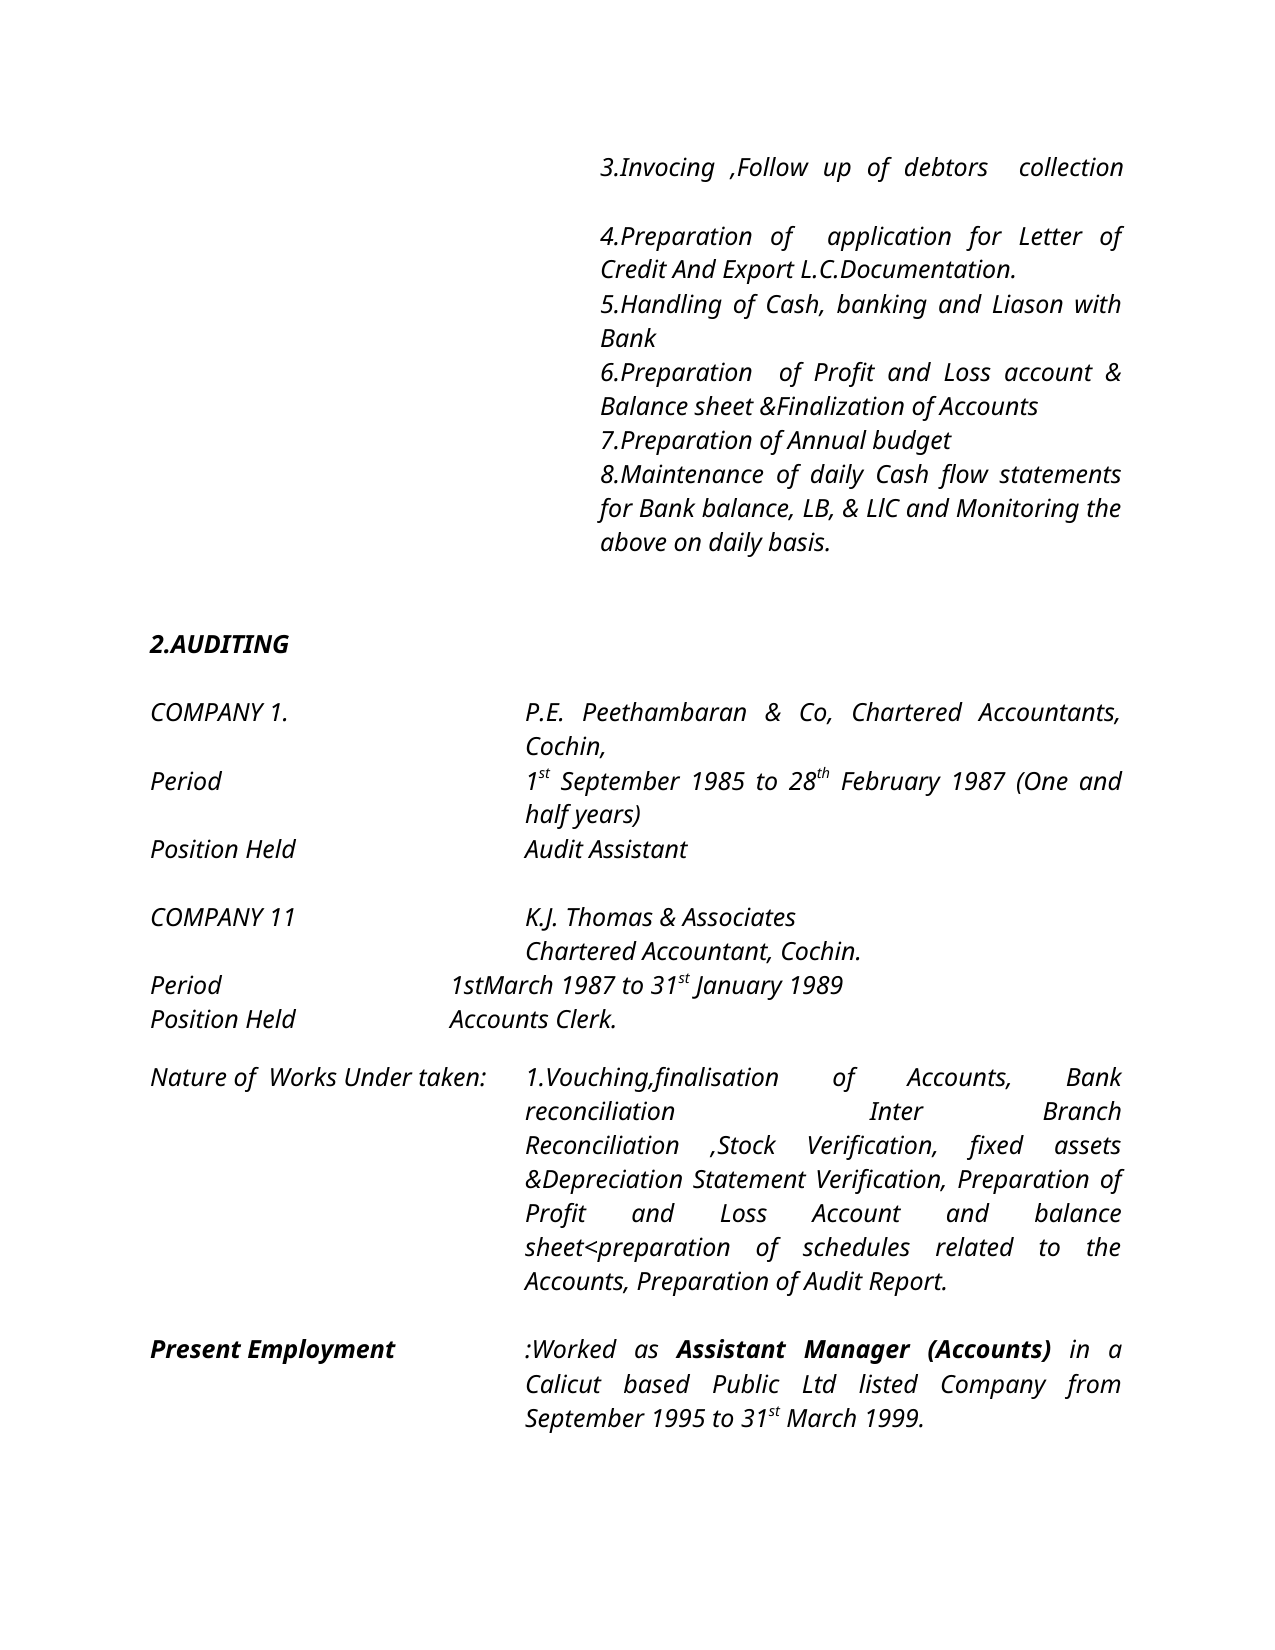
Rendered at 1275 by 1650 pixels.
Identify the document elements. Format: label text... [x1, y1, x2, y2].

subtitle Position Held Accounts Clerk. [150, 1002, 1125, 1036]
text 2.AUDITING [150, 627, 1125, 661]
text COMPANY 1. P.E. Peethambaran & Co, Chartered Accountants, Cochin, [150, 695, 1125, 763]
text Period 1st September 1985 to 28th February 1987 (One and half years) [150, 763, 1125, 831]
text Period 1stMarch 1987 to 31st January 1989 [150, 967, 1125, 1002]
text COMPANY 11 K.J. Thomas & Associates [150, 899, 1125, 933]
text Position Held Audit Assistant [150, 831, 1125, 865]
text 4.Preparation of application for Letter of Credit And Export L.C.Documentation. [600, 218, 1125, 286]
text 5.Handling of Cash, banking and Liason with Bank [600, 286, 1125, 354]
text Chartered Accountant, Cochin. [525, 933, 1125, 967]
text 6.Preparation of Profit and Loss account & Balance sheet &Finalization of Accounts [600, 354, 1125, 422]
text 8.Maintenance of daily Cash flow statements for Bank balance, LB, & LlC and Monitoring the above on daily basis. [600, 457, 1125, 559]
text 7.Preparation of Annual budget [600, 422, 1125, 457]
text 3.Invocing ,Follow up of debtors collection [600, 150, 1125, 218]
subtitle Present Employment :Worked as Assistant Manager (Accounts) in a Calicut based Public Ltd listed Company from September 1995 to 31st March 1999. [150, 1332, 1125, 1434]
text Nature of Works Under taken: 1.Vouching,finalisation of Accounts, Bank reconciliation Inter Branch Reconciliation ,Stock Verification, fixed assets &Depreciation Statement Verification, Preparation of Profit and Loss Account and balance sheet<preparation of schedules related to the Accounts, Preparation of Audit Report. [150, 1060, 1125, 1298]
